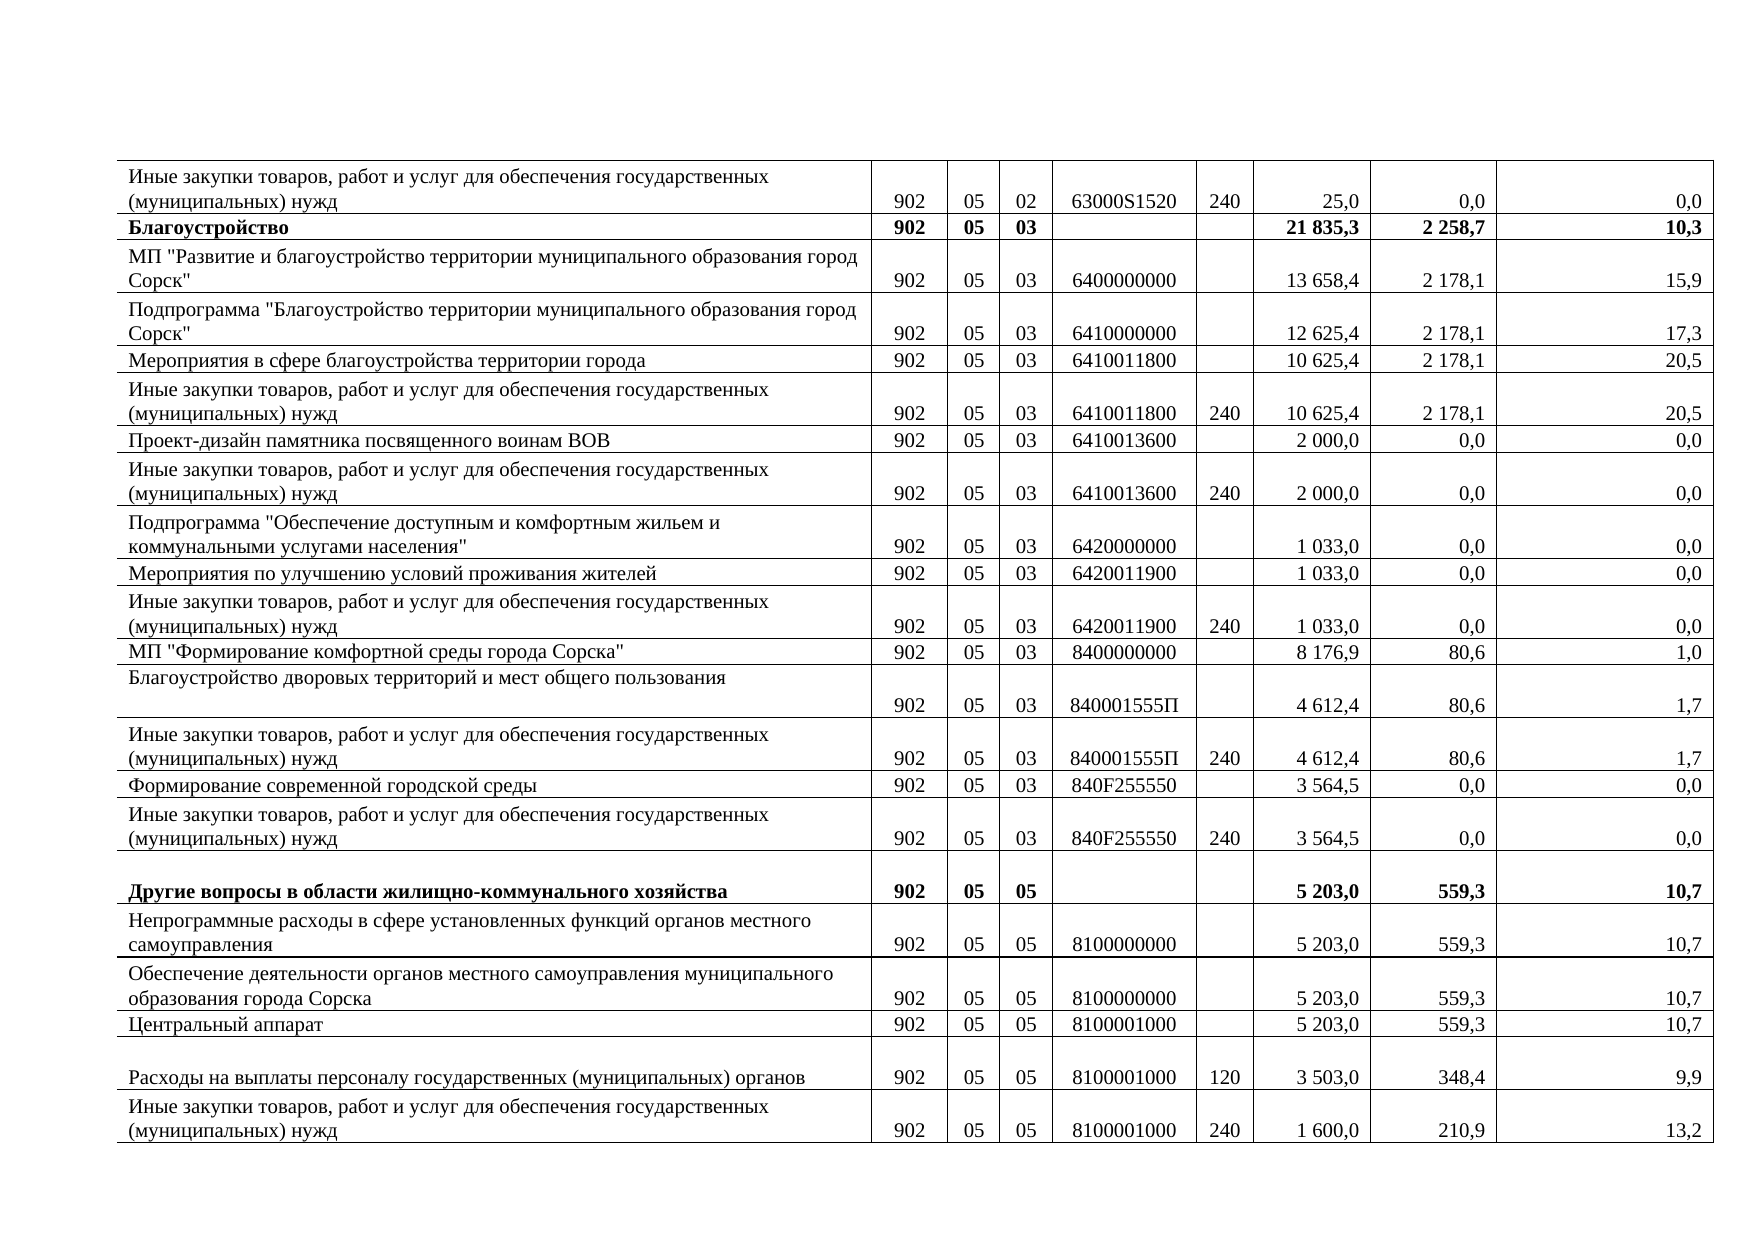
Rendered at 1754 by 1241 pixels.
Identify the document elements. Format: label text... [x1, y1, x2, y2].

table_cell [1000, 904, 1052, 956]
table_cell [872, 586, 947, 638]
table_cell 05 [948, 240, 999, 292]
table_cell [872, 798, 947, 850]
table_cell 05 [948, 214, 999, 239]
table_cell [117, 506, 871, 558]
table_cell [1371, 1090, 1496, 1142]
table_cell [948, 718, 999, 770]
table_cell Благоустройство [117, 214, 871, 239]
table_cell 03 [1000, 240, 1052, 292]
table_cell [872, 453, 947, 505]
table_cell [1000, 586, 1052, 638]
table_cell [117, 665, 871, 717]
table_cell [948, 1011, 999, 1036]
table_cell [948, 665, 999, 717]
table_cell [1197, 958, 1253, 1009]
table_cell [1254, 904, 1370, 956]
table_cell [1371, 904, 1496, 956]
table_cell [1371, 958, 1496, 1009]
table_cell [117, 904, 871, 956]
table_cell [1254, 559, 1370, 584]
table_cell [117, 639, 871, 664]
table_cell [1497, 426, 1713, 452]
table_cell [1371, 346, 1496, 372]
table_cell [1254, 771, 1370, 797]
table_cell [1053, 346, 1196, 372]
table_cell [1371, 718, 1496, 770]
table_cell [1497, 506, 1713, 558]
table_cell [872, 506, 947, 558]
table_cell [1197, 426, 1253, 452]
table_cell 902 [872, 161, 947, 213]
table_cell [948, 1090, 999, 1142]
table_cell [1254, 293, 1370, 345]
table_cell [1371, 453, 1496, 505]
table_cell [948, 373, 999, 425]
table_cell МП "Развитие и благоустройство территории муниципального образования город Сорск" [117, 240, 871, 292]
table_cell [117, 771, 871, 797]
table_cell 05 [948, 293, 999, 345]
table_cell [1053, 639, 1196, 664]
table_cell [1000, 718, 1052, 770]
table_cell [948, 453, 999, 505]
table_cell 902 [872, 293, 947, 345]
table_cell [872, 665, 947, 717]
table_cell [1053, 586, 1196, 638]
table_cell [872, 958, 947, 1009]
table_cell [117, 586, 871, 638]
table_cell [1053, 214, 1196, 239]
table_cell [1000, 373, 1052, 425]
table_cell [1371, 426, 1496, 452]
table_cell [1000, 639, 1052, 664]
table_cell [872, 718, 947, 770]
table_cell 03 [1000, 293, 1052, 345]
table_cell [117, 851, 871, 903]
table_cell 15,9 [1497, 240, 1713, 292]
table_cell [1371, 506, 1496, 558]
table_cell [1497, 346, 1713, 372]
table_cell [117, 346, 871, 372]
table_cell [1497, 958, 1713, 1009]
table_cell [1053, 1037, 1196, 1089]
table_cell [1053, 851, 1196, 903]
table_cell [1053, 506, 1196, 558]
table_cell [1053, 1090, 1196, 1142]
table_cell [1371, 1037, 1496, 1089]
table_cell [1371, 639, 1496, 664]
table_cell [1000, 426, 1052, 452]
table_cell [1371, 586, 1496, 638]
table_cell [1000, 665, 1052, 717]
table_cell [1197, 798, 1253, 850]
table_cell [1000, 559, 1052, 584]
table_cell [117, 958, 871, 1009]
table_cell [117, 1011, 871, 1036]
table_cell 10,3 [1497, 214, 1713, 239]
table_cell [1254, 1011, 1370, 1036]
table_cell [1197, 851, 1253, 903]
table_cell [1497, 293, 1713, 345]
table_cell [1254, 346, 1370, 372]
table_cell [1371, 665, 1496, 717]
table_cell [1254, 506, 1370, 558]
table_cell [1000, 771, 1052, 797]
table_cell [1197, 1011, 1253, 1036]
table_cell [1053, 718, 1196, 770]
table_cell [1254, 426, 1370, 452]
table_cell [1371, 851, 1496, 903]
table_cell 02 [1000, 161, 1052, 213]
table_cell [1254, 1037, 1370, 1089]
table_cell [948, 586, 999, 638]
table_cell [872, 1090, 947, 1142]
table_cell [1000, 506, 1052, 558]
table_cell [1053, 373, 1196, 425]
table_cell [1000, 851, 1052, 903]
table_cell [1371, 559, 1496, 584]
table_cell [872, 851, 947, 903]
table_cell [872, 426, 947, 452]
table_cell 2 258,7 [1371, 214, 1496, 239]
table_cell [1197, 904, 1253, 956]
table_cell 63000S1520 [1053, 161, 1196, 213]
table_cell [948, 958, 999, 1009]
table_cell 902 [872, 214, 947, 239]
table_cell [1197, 293, 1253, 345]
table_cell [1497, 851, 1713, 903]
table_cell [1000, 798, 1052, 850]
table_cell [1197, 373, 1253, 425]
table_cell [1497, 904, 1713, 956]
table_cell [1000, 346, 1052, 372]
table_cell 0,0 [1497, 161, 1713, 213]
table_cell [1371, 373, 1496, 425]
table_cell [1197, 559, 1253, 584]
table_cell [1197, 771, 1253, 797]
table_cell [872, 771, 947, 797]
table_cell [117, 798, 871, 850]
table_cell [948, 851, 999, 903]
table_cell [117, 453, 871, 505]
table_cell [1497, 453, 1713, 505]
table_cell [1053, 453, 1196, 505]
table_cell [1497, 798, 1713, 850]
table_cell 6400000000 [1053, 240, 1196, 292]
table_cell 6410000000 [1053, 293, 1196, 345]
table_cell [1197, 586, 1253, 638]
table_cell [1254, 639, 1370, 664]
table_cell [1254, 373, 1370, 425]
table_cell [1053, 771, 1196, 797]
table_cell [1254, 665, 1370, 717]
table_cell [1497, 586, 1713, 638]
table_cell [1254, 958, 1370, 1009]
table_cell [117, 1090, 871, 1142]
table_cell 21 835,3 [1254, 214, 1370, 239]
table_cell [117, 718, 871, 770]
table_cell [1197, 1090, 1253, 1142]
table_cell 25,0 [1254, 161, 1370, 213]
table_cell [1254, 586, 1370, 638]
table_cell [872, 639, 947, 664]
table_cell [1197, 240, 1253, 292]
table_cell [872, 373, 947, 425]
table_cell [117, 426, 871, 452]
table_cell [1197, 214, 1253, 239]
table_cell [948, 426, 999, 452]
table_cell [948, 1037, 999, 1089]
table_cell 0,0 [1371, 161, 1496, 213]
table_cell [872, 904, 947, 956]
table_cell 902 [872, 240, 947, 292]
table_cell 13 658,4 [1254, 240, 1370, 292]
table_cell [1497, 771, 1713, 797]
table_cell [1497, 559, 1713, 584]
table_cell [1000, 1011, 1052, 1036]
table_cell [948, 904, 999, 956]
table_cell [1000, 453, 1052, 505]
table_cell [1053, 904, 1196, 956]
table_cell 240 [1197, 161, 1253, 213]
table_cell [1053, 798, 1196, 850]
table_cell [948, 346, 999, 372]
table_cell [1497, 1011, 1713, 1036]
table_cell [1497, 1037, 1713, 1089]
table_cell Подпрограмма "Благоустройство территории муниципального образования город Сорск" [117, 293, 871, 345]
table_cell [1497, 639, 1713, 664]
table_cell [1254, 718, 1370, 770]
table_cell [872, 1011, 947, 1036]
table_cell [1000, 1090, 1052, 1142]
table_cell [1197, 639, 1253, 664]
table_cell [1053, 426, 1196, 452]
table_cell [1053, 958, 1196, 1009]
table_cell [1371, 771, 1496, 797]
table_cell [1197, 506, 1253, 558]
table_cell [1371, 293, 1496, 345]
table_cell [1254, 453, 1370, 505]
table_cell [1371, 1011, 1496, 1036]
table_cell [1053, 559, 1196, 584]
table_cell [117, 161, 871, 213]
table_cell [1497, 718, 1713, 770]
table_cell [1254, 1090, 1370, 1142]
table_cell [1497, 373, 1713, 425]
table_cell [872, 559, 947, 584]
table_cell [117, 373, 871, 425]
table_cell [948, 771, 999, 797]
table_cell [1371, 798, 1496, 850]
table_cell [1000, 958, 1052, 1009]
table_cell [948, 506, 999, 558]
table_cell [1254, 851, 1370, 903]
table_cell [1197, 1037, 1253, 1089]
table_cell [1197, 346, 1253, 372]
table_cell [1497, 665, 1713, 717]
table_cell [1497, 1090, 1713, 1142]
table_cell 03 [1000, 214, 1052, 239]
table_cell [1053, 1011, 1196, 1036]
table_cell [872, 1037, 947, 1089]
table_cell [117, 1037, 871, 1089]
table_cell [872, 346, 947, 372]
table_cell 05 [948, 161, 999, 213]
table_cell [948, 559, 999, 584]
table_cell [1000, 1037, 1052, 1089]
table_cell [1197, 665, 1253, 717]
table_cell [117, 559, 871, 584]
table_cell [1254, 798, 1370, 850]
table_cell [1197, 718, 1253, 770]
table_cell 2 178,1 [1371, 240, 1496, 292]
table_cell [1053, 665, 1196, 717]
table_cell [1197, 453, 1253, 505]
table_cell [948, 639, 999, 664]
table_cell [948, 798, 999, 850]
